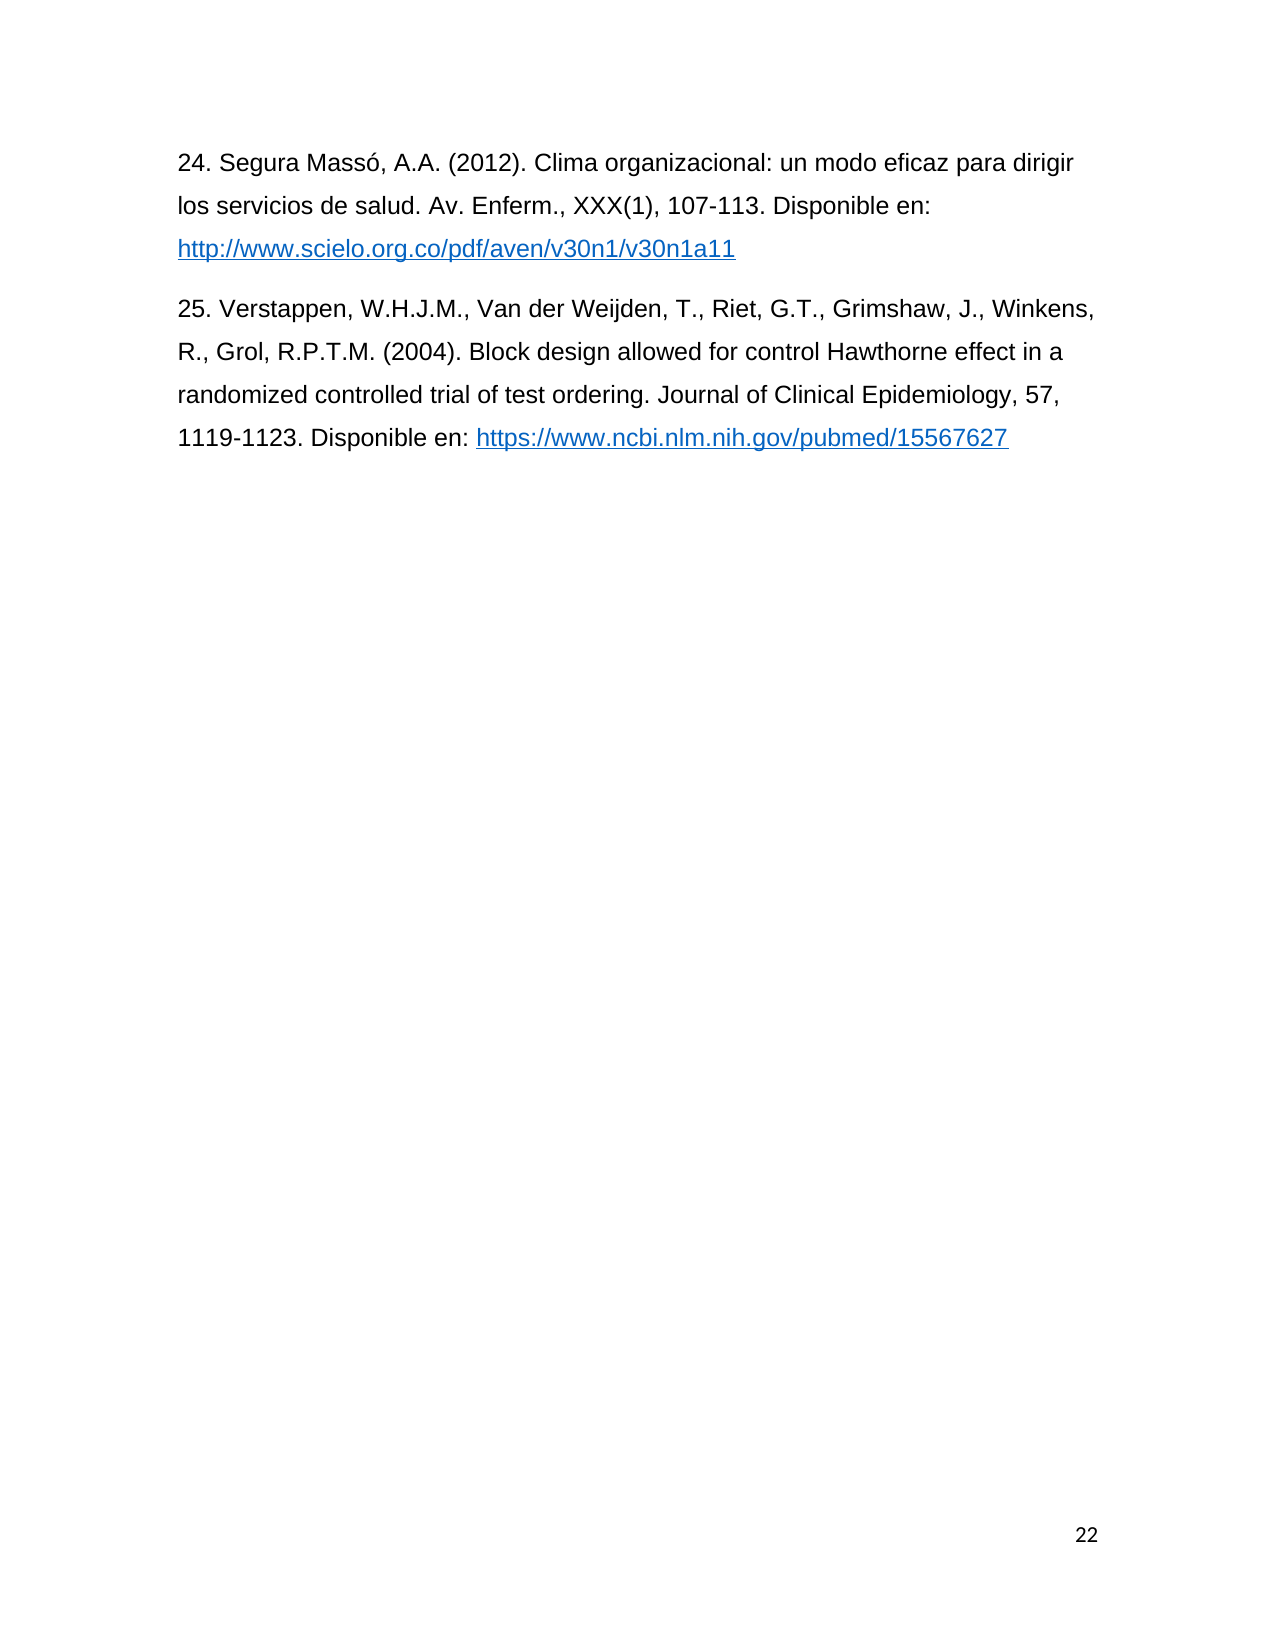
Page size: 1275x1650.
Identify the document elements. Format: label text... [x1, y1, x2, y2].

text 25. Verstappen, W.H.J.M., Van der Weijden, T., Riet, G.T., Grimshaw, J., Winkens, R., Grol, R.P.T.M. (2004). Block design allowed for control Hawthorne effect in a randomized controlled trial of test ordering. Journal of Clinical Epidemiology, 57, 1119-1123. Disponible en: https://www.ncbi.nlm.nih.gov/pubmed/15567627 [177, 294, 1098, 452]
text 24. Segura Massó, A.A. (2012). Clima organizacional: un modo eficaz para dirigir los servicios de salud. Av. Enferm., XXX(1), 107-113. Disponible en: http://www.scielo.org.co/pdf/aven/v30n1/v30n1a11 [177, 148, 1098, 263]
